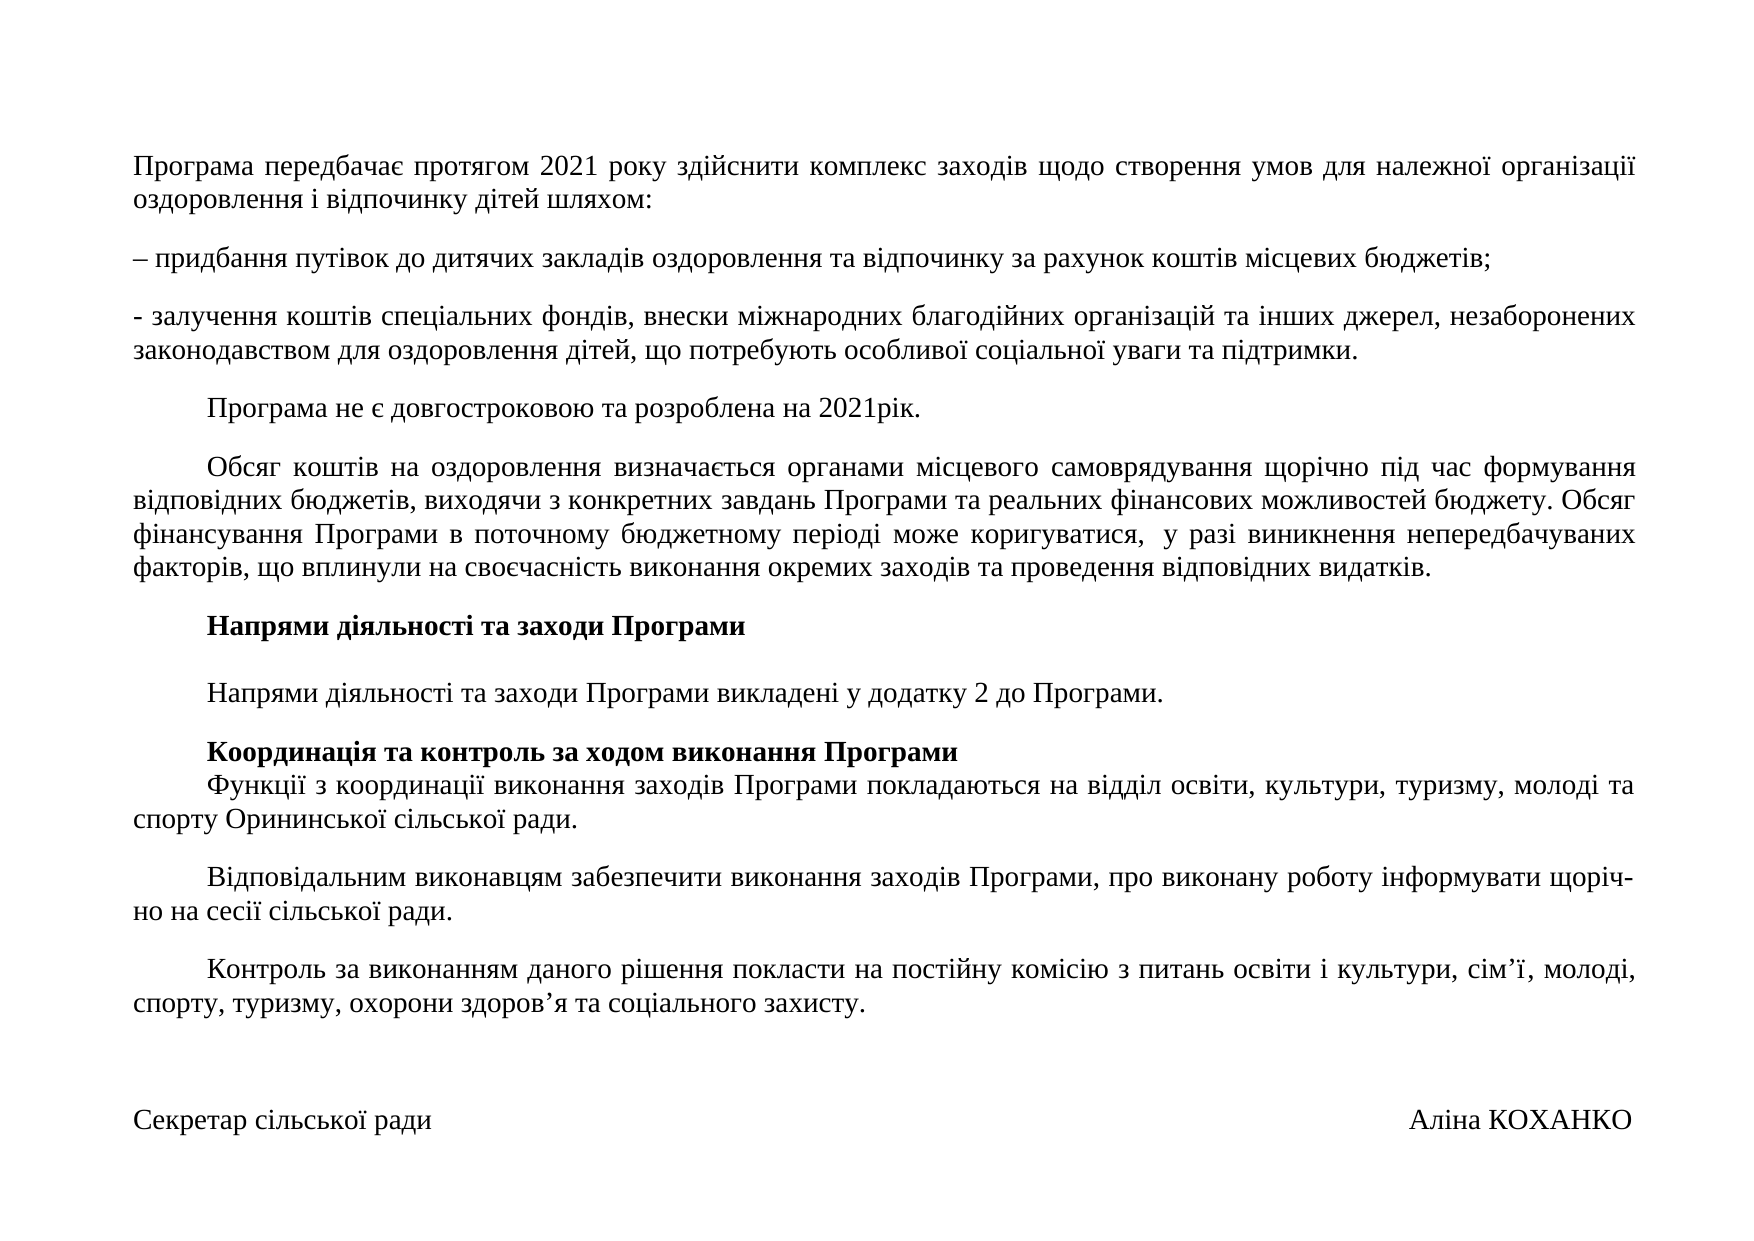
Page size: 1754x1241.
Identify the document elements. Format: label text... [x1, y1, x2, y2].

text Координація та контроль за ходом виконання Програми [148, 734, 1636, 767]
text Програма не є довгостроковою та розроблена на 2021рік. [133, 390, 1636, 424]
text Секретар сільської ради Аліна КОХАНКО [133, 1102, 1636, 1136]
text Напрями діяльності та заходи Програми викладені у додатку 2 до Програми. [133, 675, 1636, 709]
text – придбання путівок до дитячих закладів оздоровлення та відпочинку за рахунок коштів місцевих бюджетів; [133, 240, 1636, 273]
text Обсяг коштів на оздоровлення визначається органами місцевого самоврядування щорічно під час формування відповідних бюджетів, виходячи з конкретних завдань Програми та реальних фінансових можливостей бюджету. Обсяг фінансування Програми в поточному бюджетному періоді може коригуватися, у разі виникнення непередбачуваних факторів, що вплинули на своєчасність виконання окремих заходів та проведення відповідних видатків. [133, 449, 1636, 583]
text Напрями діяльності та заходи Програми [148, 608, 1636, 642]
text - залучення коштів спеціальних фондів, внески міжнародних благодійних організацій та інших джерел, незаборонених законодавством для оздоровлення дітей, що потребують особливої соціальної уваги та підтримки. [133, 298, 1636, 365]
text Програма передбачає протягом 2021 року здійснити комплекс заходів щодо створення умов для належної організації оздоровлення і відпочинку дітей шляхом: [133, 148, 1636, 215]
text Функції з координації виконання заходів Програми покладаються на відділ освіти, культури, туризму, молоді та спорту Орининської сільської ради. [133, 767, 1636, 834]
text Відповідальним виконавцям забезпечити виконання заходів Програми, про виконану роботу інформувати щоріч-но на сесії сільської ради. [133, 859, 1636, 926]
text Контроль за виконанням даного рішення покласти на постійну комісію з питань освіти і культури, сім’ї, молоді, спорту, туризму, охорони здоров’я та соціального захисту. [133, 951, 1636, 1018]
